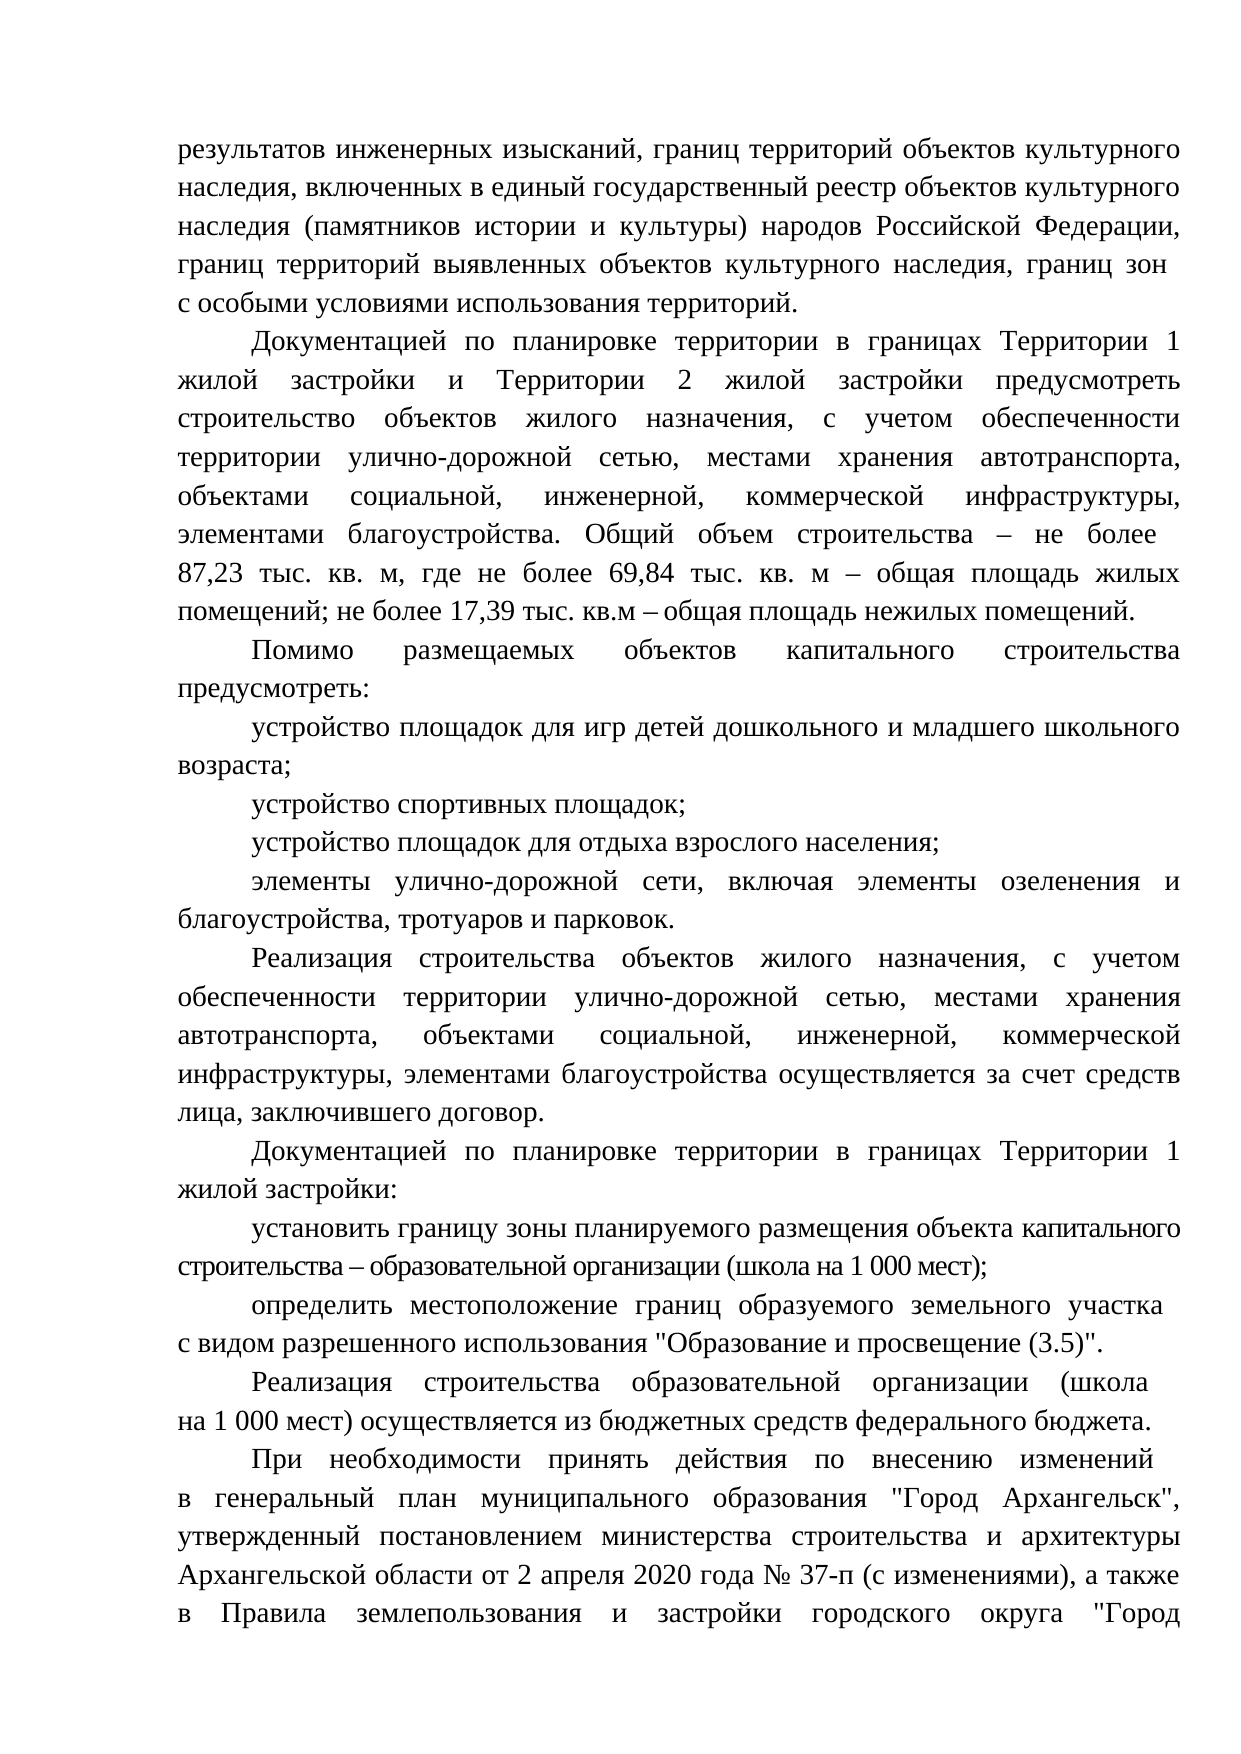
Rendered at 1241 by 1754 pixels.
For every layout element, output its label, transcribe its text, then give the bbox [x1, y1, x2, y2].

text Помимо размещаемых объектов капитального строительства предусмотреть: [177, 632, 1181, 704]
text Документацией по планировке территории в границах Территории 1 жилой застройки и Территории 2 жилой застройки предусмотреть строительство объектов жилого назначения, с учетом обеспеченности территории улично-дорожной сетью, местами хранения автотранспорта, объектами социальной, инженерной, коммерческой инфраструктуры, элементами благоустройства. Общий объем строительства – не более 87,23 тыс. кв. м, где не более 69,84 тыс. кв. м – общая площадь жилых помещений; не более 17,39 тыс. кв.м – общая площадь нежилых помещений. [177, 323, 1181, 627]
text установить границу зоны планируемого размещения объекта капитального строительства – образовательной организации (школа на 1 000 мест); [177, 1210, 1181, 1282]
text устройство площадок для игр детей дошкольного и младшего школьного возраста; [177, 709, 1181, 781]
text Реализация строительства образовательной организации (школа на 1 000 мест) осуществляется из бюджетных средств федерального бюджета. [177, 1364, 1181, 1436]
text Документацией по планировке территории в границах Территории 1 жилой застройки: [177, 1133, 1181, 1205]
text Реализация строительства объектов жилого назначения, с учетом обеспеченности территории улично-дорожной сетью, местами хранения автотранспорта, объектами социальной, инженерной, коммерческой инфраструктуры, элементами благоустройства осуществляется за счет средств лица, заключившего договор. [177, 940, 1181, 1128]
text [177, 131, 1181, 318]
text элементы улично-дорожной сети, включая элементы озеленения и благоустройства, тротуаров и парковок. [177, 863, 1181, 935]
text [177, 1441, 1181, 1629]
text определить местоположение границ образуемого земельного участка с видом разрешенного использования "Образование и просвещение (3.5)". [177, 1287, 1181, 1359]
text устройство площадок для отдыха взрослого населения; [177, 824, 1181, 858]
text устройство спортивных площадок; [177, 786, 1181, 819]
